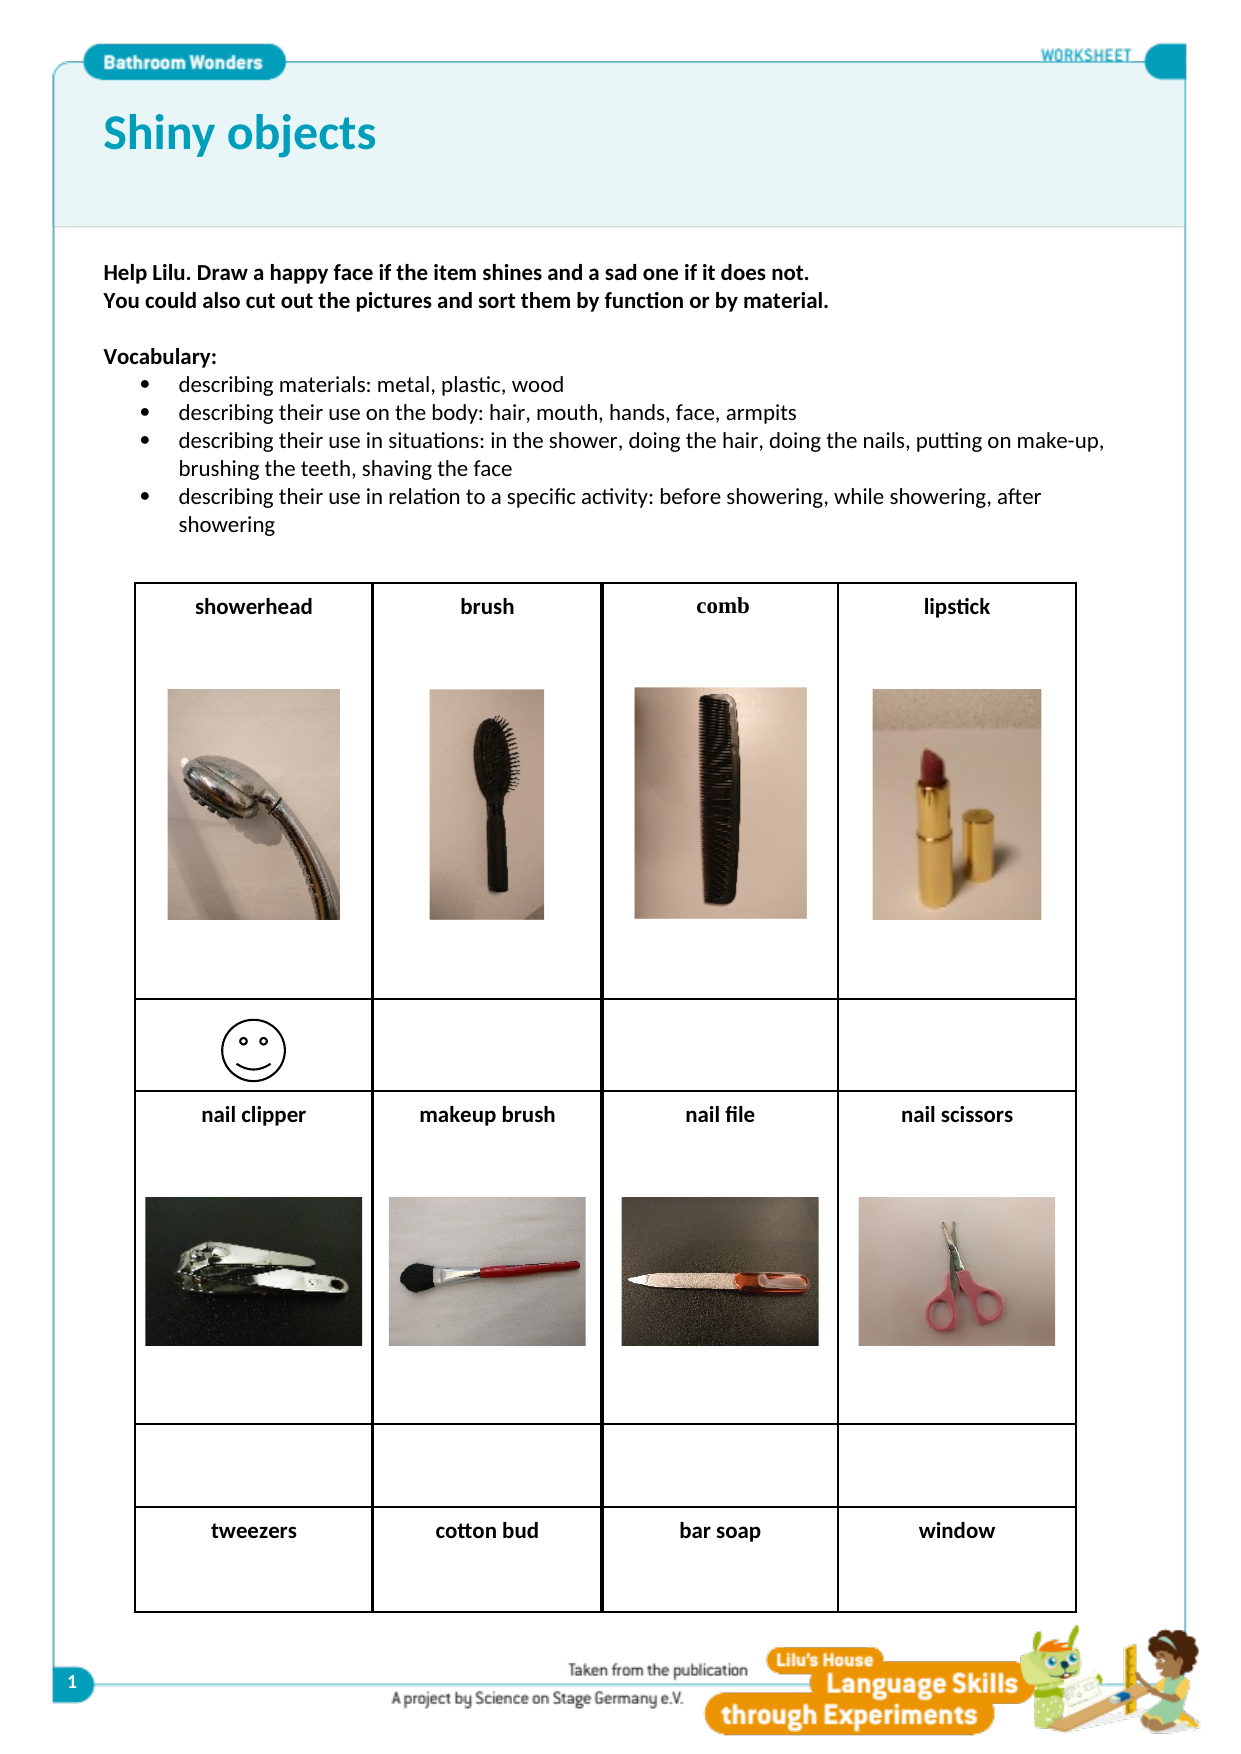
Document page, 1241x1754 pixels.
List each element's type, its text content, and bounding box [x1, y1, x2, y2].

picture [145, 1197, 363, 1346]
list describing their use in situations: in the shower, doing the hair, doing the nails, putting on make-up, brushing the teeth, shaving the face [141, 426, 1107, 482]
table_header comb [604, 584, 837, 998]
table_cell nail clipper [136, 1092, 371, 1423]
picture [858, 1197, 1056, 1346]
table_cell cotton bud [374, 1508, 600, 1611]
table_cell [136, 1425, 371, 1506]
picture [872, 689, 1042, 920]
list describing materials: metal, plastic, wood [141, 370, 1107, 398]
table_cell bar soap [604, 1508, 837, 1611]
text Vocabulary: [103, 342, 1107, 370]
table_cell window [839, 1508, 1075, 1611]
table_header showerhead [136, 584, 371, 998]
table_cell makeup brush [374, 1092, 600, 1423]
table_cell tweezers [136, 1508, 371, 1611]
table_header brush [374, 584, 600, 998]
picture [388, 1197, 586, 1346]
list describing their use on the body: hair, mouth, hands, face, armpits [141, 398, 1107, 426]
table_cell nail scissors [839, 1092, 1075, 1423]
table_header lipstick [839, 584, 1075, 998]
picture [621, 1197, 819, 1346]
table_cell nail file [604, 1092, 837, 1423]
text Help Lilu. Draw a happy face if the item shines and a sad one if it does not. [103, 148, 1107, 286]
picture [635, 688, 806, 918]
table_cell [136, 1000, 371, 1089]
text You could also cut out the pictures and sort them by function or by material. [103, 286, 1107, 314]
table_cell [374, 1000, 600, 1089]
picture [167, 689, 340, 920]
table_cell [604, 1425, 837, 1506]
table_cell [604, 1000, 837, 1089]
table_cell [839, 1425, 1075, 1506]
table_cell [374, 1425, 600, 1506]
table_cell [839, 1000, 1075, 1089]
picture [429, 690, 544, 919]
list describing their use in relation to a specific activity: before showering, while showering, after showering [141, 482, 1107, 538]
